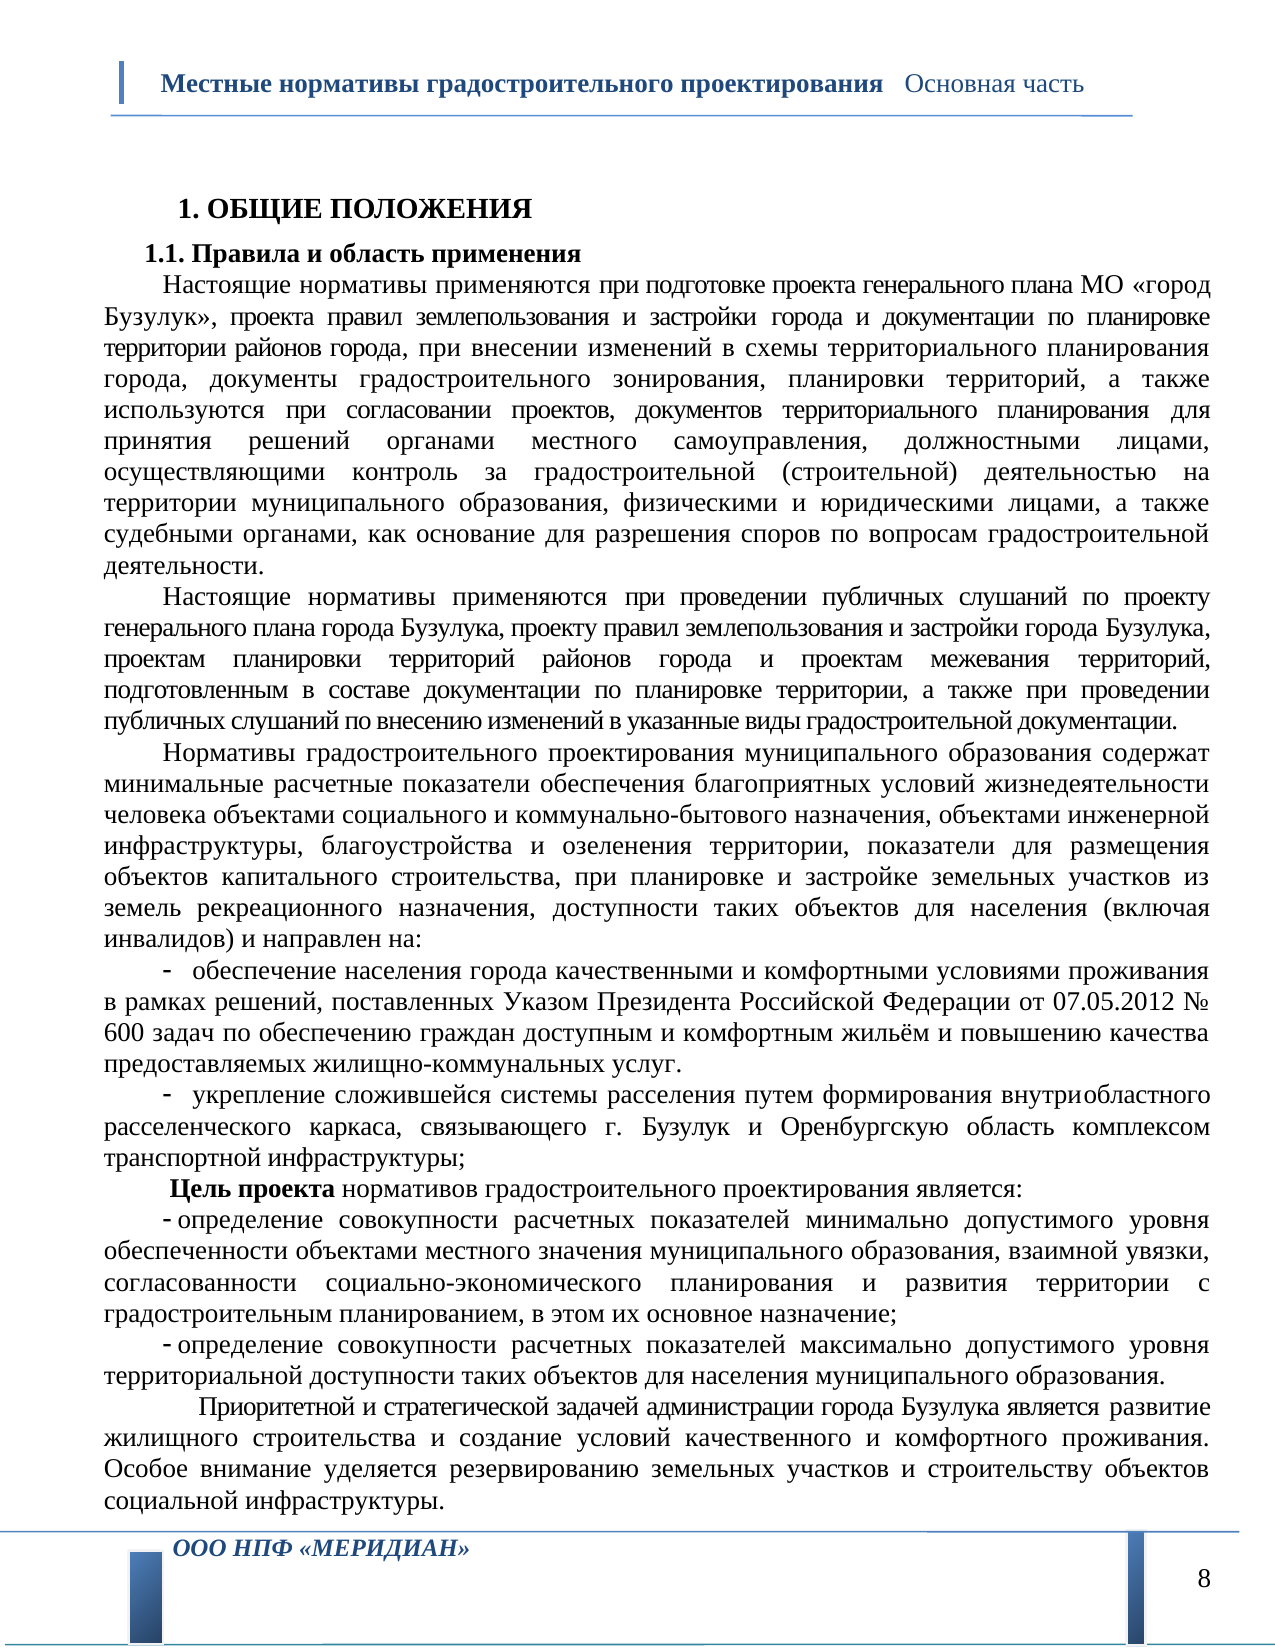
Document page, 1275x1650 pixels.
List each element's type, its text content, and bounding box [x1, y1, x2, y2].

text Цель проекта нормативов градостроительного проектирования является: [103, 1172, 1211, 1203]
text Приоритетной и стратегической задачей администрации города Бузулука является развитие жилищного строительства и создание условий качественного и комфортного проживания. Особое внимание уделяется резервированию земельных участков и строительству объектов социальной инфраструктуры. [103, 1390, 1211, 1515]
text Настоящие нормативы применяются при подготовке проекта генерального плана МО «город Бузулук», проекта правил землепользования и застройки города и документации по планировке территории районов города, при внесении изменений в схемы территориального планирования города, документы градостроительного зонирования, планировки территорий, а также используются при согласовании проектов, документов территориального планирования для принятия решений органами местного самоуправления, должностными лицами, осуществляющими контроль за градостроительной (строительной) деятельностью на территории муниципального образования, физическими и юридическими лицами, а также судебными органами, как основание для разрешения споров по вопросам градостроительной деятельности. [103, 268, 1211, 580]
list укрепление сложившейся системы расселения путем формирования внутриобластного расселенческого каркаса, связывающего г. Бузулук и Оренбургскую область комплексом транспортной инфраструктуры; [103, 1078, 1211, 1172]
list определение совокупности расчетных показателей максимально допустимого уровня территориальной доступности таких объектов для населения муниципального образования. [103, 1328, 1211, 1390]
text Настоящие нормативы применяются при проведении публичных слушаний по проекту генерального плана города Бузулука, проекту правил землепользования и застройки города Бузулука, проектам планировки территорий районов города и проектам межевания территорий, подготовленным в составе документации по планировке территории, а также при проведении публичных слушаний по внесению изменений в указанные виды градостроительной документации. [103, 580, 1211, 736]
list определение совокупности расчетных показателей минимально допустимого уровня обеспеченности объектами местного значения муниципального образования, взаимной увязки, согласованности социально-экономического планирования и развития территории с градостроительным планированием, в этом их основное назначение; [103, 1203, 1211, 1328]
text 1.1. Правила и область применения [103, 237, 1211, 268]
subtitle 1. ОБЩИЕ ПОЛОЖЕНИЯ [141, 191, 1211, 225]
list обеспечение населения города качественными и комфортными условиями проживания в рамках решений, поставленных Указом Президента Российской Федерации от 07.05.2012 № 600 задач по обеспечению граждан доступным и комфортным жильём и повышению качества предоставляемых жилищно-коммунальных услуг. [103, 954, 1211, 1078]
text Нормативы градостроительного проектирования муниципального образования содержат минимальные расчетные показатели обеспечения благоприятных условий жизнедеятельности человека объектами социального и коммунально-бытового назначения, объектами инженерной инфраструктуры, благоустройства и озеленения территории, показатели для размещения объектов капитального строительства, при планировке и застройке земельных участков из земель рекреационного назначения, доступности таких объектов для населения (включая инвалидов) и направлен на: [103, 736, 1211, 954]
